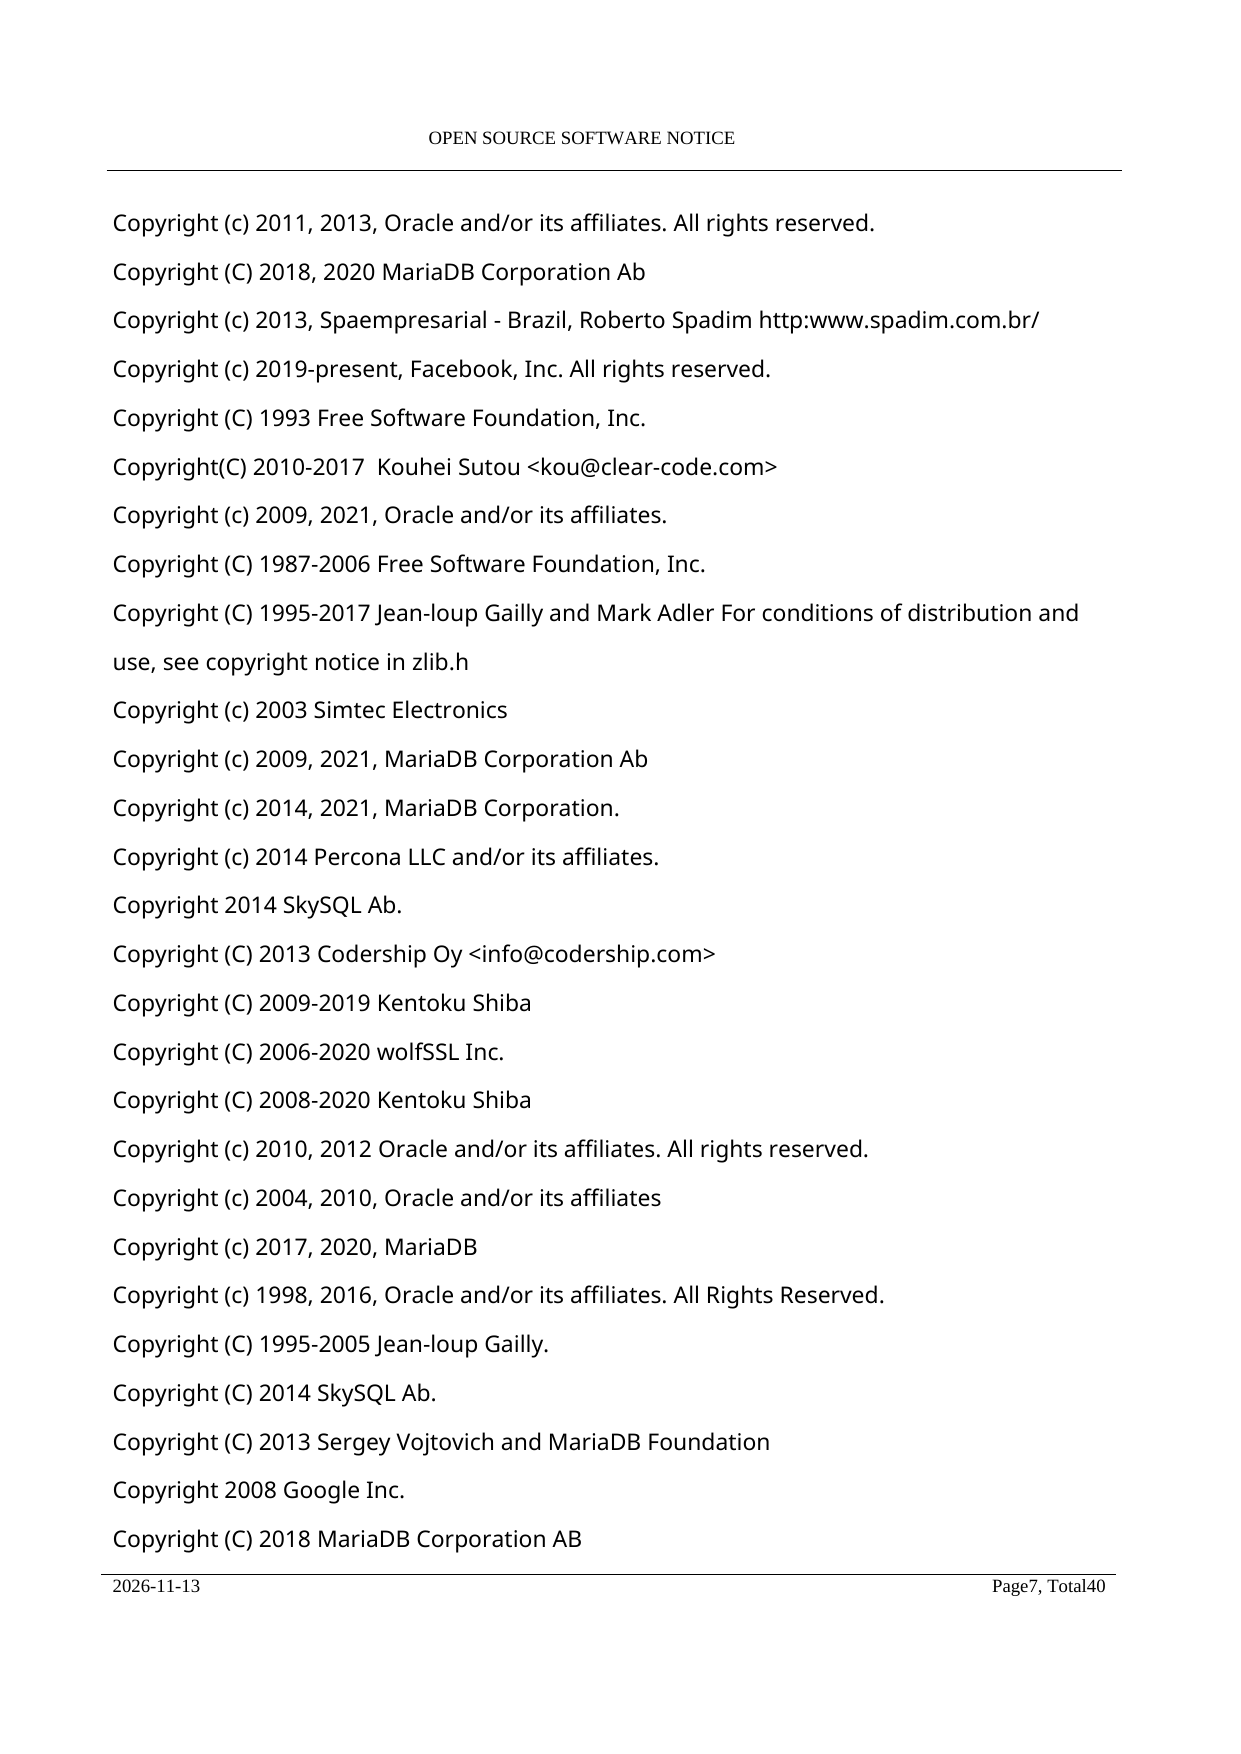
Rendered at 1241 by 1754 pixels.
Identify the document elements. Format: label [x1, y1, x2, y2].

text [112, 206, 1128, 1555]
